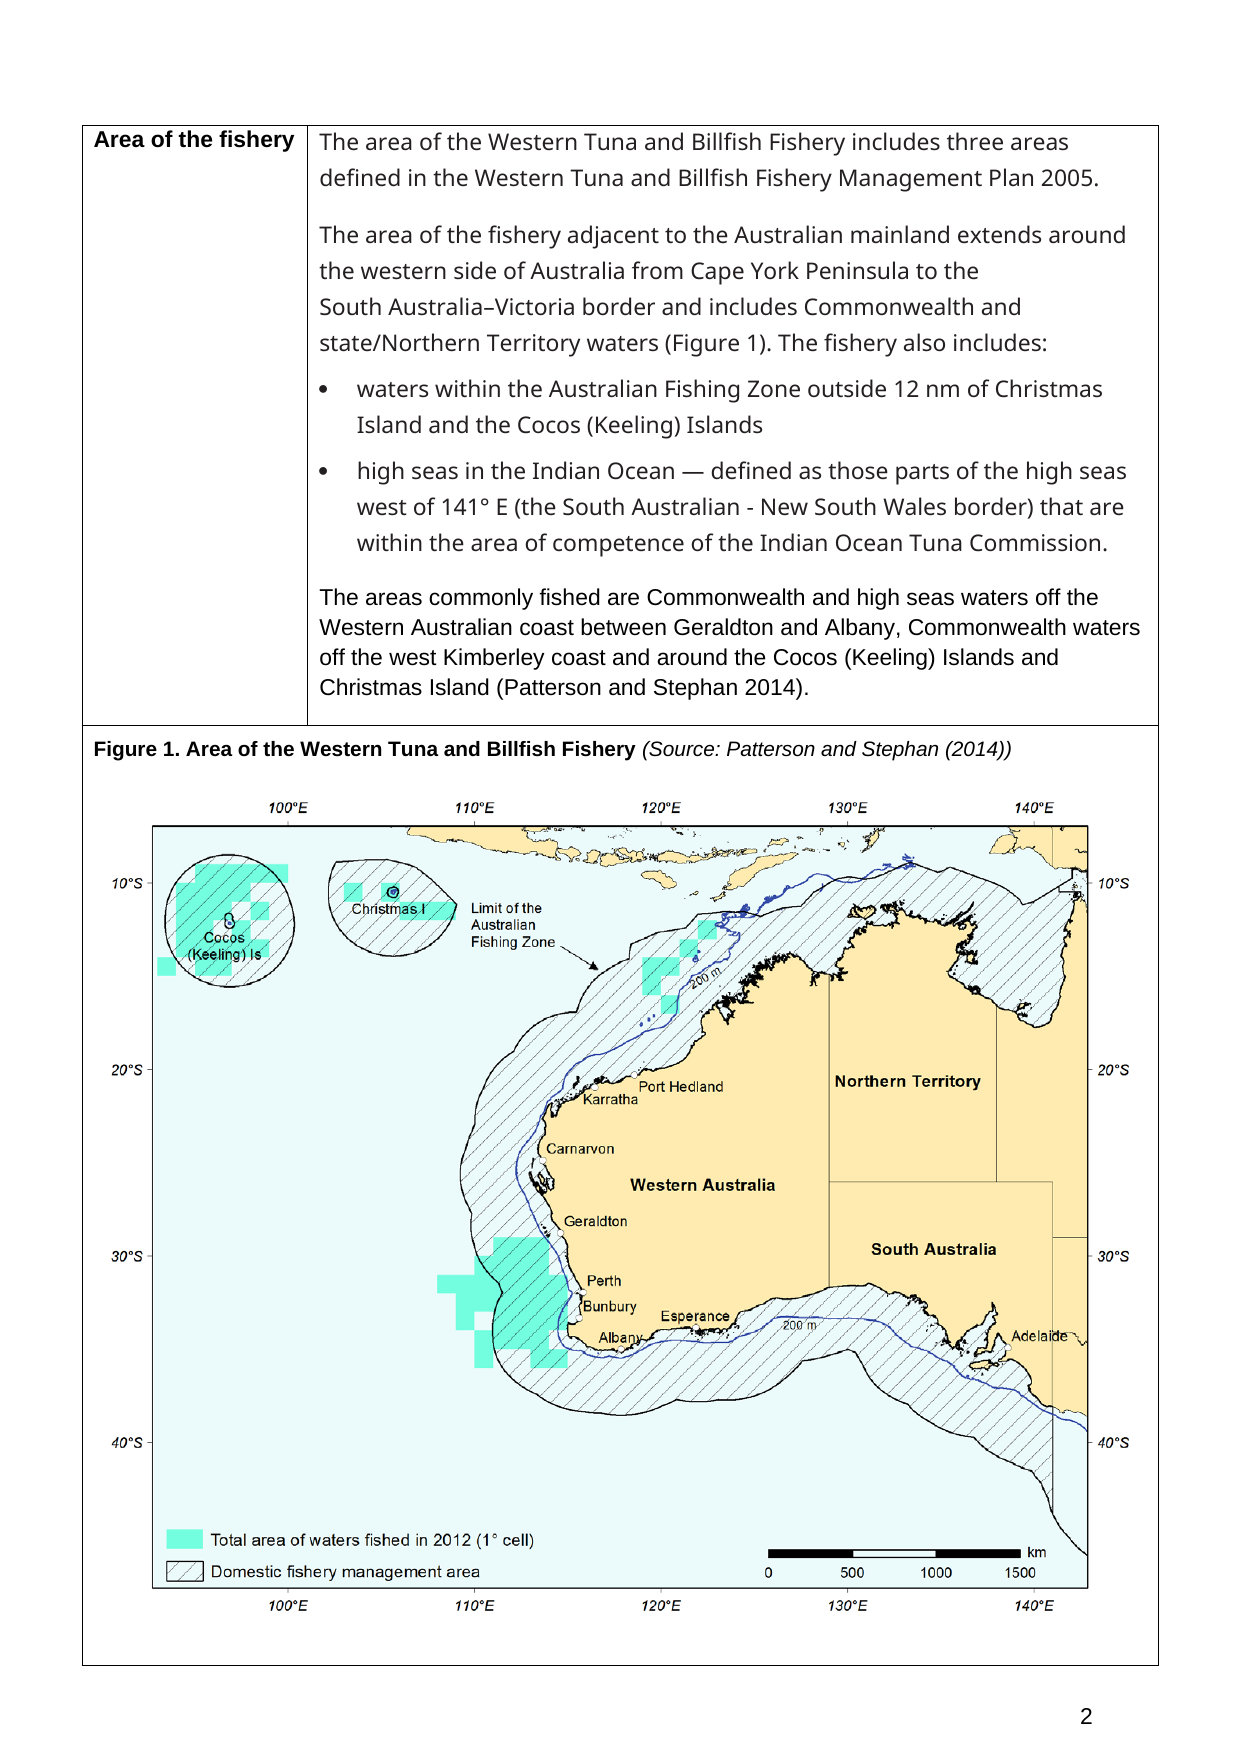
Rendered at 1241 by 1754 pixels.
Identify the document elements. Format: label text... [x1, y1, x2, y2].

table_cell Area of the fishery [83, 126, 307, 725]
table_cell The area of the Western Tuna and Billfish Fishery includes three areas defined in the Western Tuna and Billfish Fishery Management Plan 2005. The area of the fishery adjacent to the Australian mainland extends around the western side of Australia from Cape York Peninsula to the South Australia–Victoria border and includes Commonwealth and state/Northern Territory waters (Figure 1). The fishery also includes: waters within the Australian Fishing Zone outside 12 nm of Christmas Island and the Cocos (Keeling) Islands high seas in the Indian Ocean — defined as those parts of the high seas west of 141° E (the South Australian - New South Wales border) that are within the area of competence of the Indian Ocean Tuna Commission. The areas commonly fished are Commonwealth and high seas waters off the Western Australian coast between Geraldton and Albany, Commonwealth waters off the west Kimberley coast and around the Cocos (Keeling) Islands and Christmas Island (Patterson and Stephan 2014). [308, 126, 1158, 725]
table_cell Figure 1. Area of the Western Tuna and Billfish Fishery (Source: Patterson and Stephan (2014)) [83, 726, 1158, 1664]
